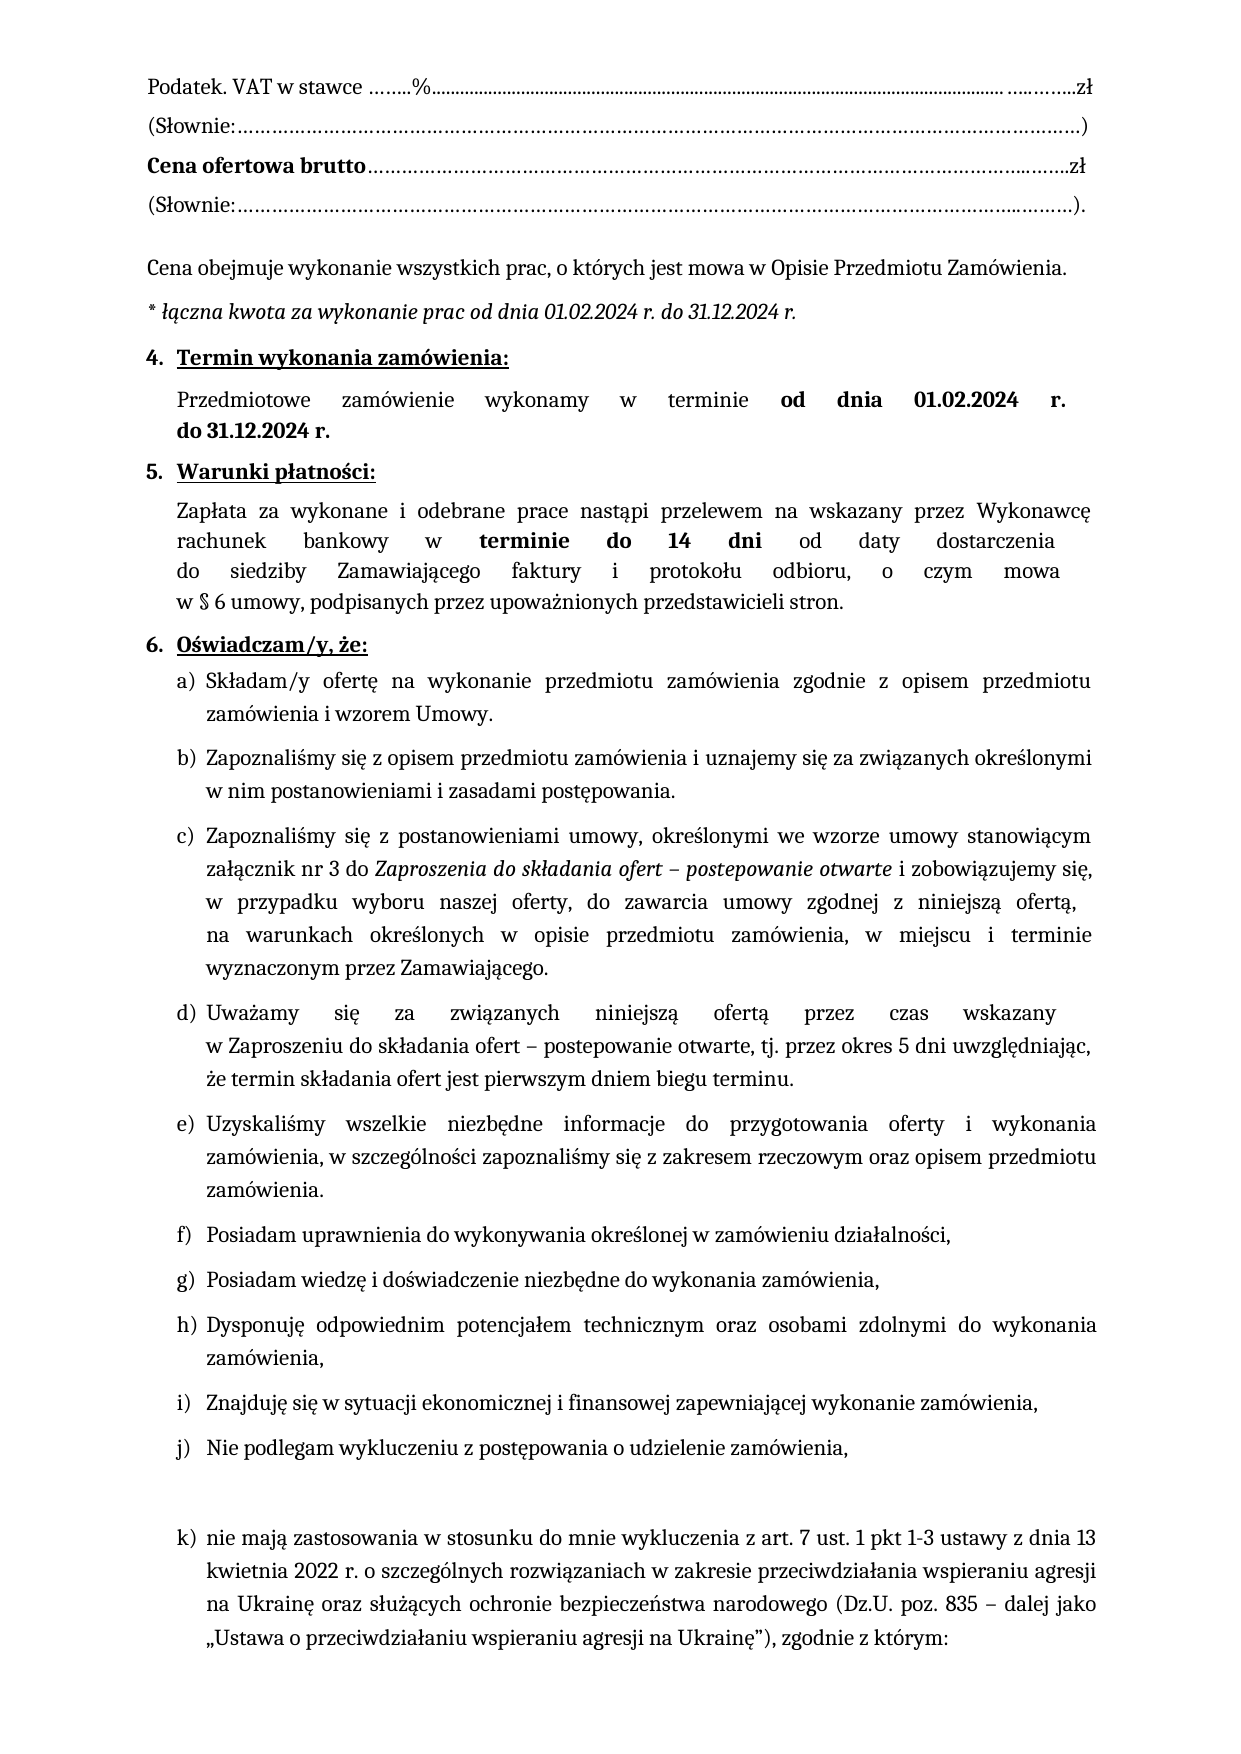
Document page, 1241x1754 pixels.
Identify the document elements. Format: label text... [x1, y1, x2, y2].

list Zapoznaliśmy się z postanowieniami umowy, określonymi we wzorze umowy stanowiącym załącznik nr 3 do Zaproszenia do składania ofert – postepowanie otwarte i zobowiązujemy się, w przypadku wyboru naszej oferty, do zawarcia umowy zgodnej z niniejszą ofertą, na warunkach określonych w opisie przedmiotu zamówienia, w miejscu i terminie wyznaczonym przez Zamawiającego. [177, 817, 1093, 982]
text * łączna kwota za wykonanie prac od dnia 01.02.2024 r. do 31.12.2024 r. [147, 283, 1098, 329]
list Oświadczam/y, że: [146, 619, 1092, 661]
text Przedmiotowe zamówienie wykonamy w terminie od dnia 01.02.2024 r. do 31.12.2024 r. [177, 387, 1098, 444]
list Uzyskaliśmy wszelkie niezbędne informacje do przygotowania oferty i wykonania zamówienia, w szczególności zapoznaliśmy się z zakresem rzeczowym oraz opisem przedmiotu zamówienia. [177, 1105, 1098, 1204]
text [147, 113, 1098, 140]
text Podatek. VAT w stawce ……..% …..……..zł [147, 74, 1098, 100]
list Posiadam uprawnienia do wykonywania określonej w zamówieniu działalności, [177, 1216, 1098, 1249]
list Zapoznaliśmy się z opisem przedmiotu zamówienia i uznajemy się za związanych określonymi w nim postanowieniami i zasadami postępowania. [177, 739, 1093, 805]
list Nie podlegam wykluczeniu z postępowania o udzielenie zamówienia, [177, 1429, 1098, 1462]
list nie mają zastosowania w stosunku do mnie wykluczenia z art. 7 ust. 1 pkt 1-3 ustawy z dnia 13 kwietnia 2022 r. o szczególnych rozwiązaniach w zakresie przeciwdziałania wspieraniu agresji na Ukrainę oraz służących ochronie bezpieczeństwa narodowego (Dz.U. poz. 835 – dalej jako „Ustawa o przeciwdziałaniu wspieraniu agresji na Ukrainę”), zgodnie z którym: [177, 1519, 1098, 1652]
list Termin wykonania zamówienia: [146, 329, 1098, 375]
list Dysponuję odpowiednim potencjałem technicznym oraz osobami zdolnymi do wykonania zamówienia, [177, 1306, 1098, 1372]
text Cena ofertowa brutto……………………………………………………………………………………………………..…….zł [147, 153, 1098, 179]
list Uważamy się za związanych niniejszą ofertą przez czas wskazany w Zaproszeniu do składania ofert – postepowanie otwarte, tj. przez okres 5 dni uwzględniając, że termin składania ofert jest pierwszym dniem biegu terminu. [177, 994, 1092, 1093]
text Cena obejmuje wykonanie wszystkich prac, o których jest mowa w Opisie Przedmiotu Zamówienia. [147, 249, 1098, 282]
list Znajduję się w sytuacji ekonomicznej i finansowej zapewniającej wykonanie zamówienia, [177, 1384, 1098, 1417]
text (Słownie:………………………………………………………………………………………………………………………..………). [147, 192, 1098, 219]
list Składam/y ofertę na wykonanie przedmiotu zamówienia zgodnie z opisem przedmiotu zamówienia i wzorem Umowy. [177, 662, 1092, 728]
list Warunki płatności: [146, 459, 1098, 485]
list Posiadam wiedzę i doświadczenie niezbędne do wykonania zamówienia, [177, 1261, 1098, 1294]
text Zapłata za wykonane i odebrane prace nastąpi przelewem na wskazany przez Wykonawcę rachunek bankowy w terminie do 14 dni od daty dostarczenia do siedziby Zamawiającego faktury i protokołu odbioru, o czym mowa w § 6 umowy, podpisanych przez upoważnionych przedstawicieli stron. [177, 498, 1092, 615]
